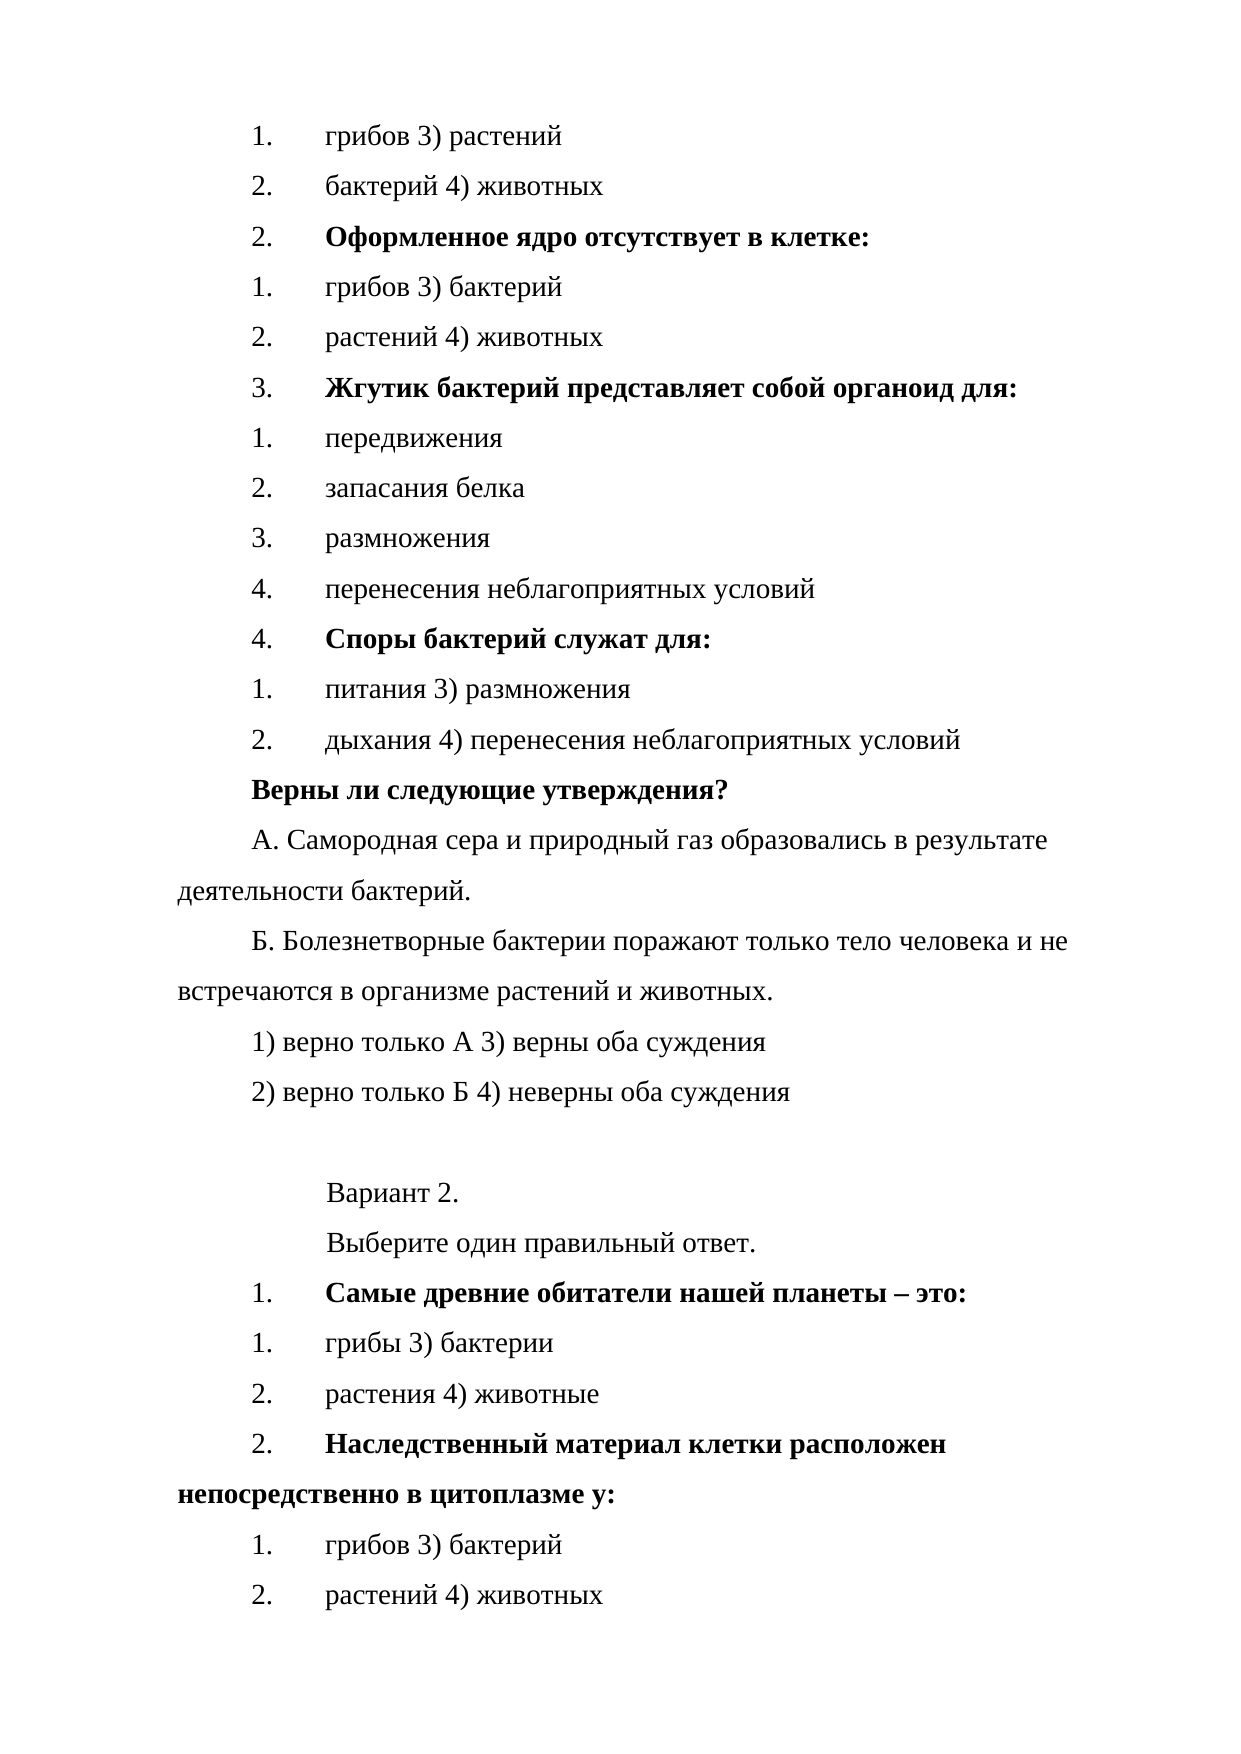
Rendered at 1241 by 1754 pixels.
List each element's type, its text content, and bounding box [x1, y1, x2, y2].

list питания 3) размножения [177, 672, 1152, 705]
list грибы 3) бактерии [177, 1326, 1152, 1359]
list Наследственный материал клетки расположен непосредственно в цитоплазме у: [177, 1426, 1152, 1510]
text Б. Болезнетворные бактерии поражают только тело человека и не встречаются в организме растений и животных. [177, 923, 1152, 1007]
list размножения [177, 521, 1152, 554]
text Вариант 2. [252, 1175, 1152, 1208]
text 1) верно только А 3) верны оба суждения [177, 1024, 1152, 1057]
list перенесения неблагоприятных условий [177, 571, 1152, 604]
list растений 4) животных [177, 319, 1152, 353]
text Выберите один правильный ответ. [252, 1225, 1152, 1258]
list Самые древние обитатели нашей планеты – это: [177, 1275, 1152, 1309]
list дыхания 4) перенесения неблагоприятных условий [177, 722, 1152, 755]
list растения 4) животные [177, 1376, 1152, 1409]
list грибов 3) бактерий [177, 1527, 1152, 1560]
list грибов 3) бактерий [177, 269, 1152, 303]
list передвижения [177, 420, 1152, 453]
text А. Самородная сера и природный газ образовались в результате деятельности бактерий. [177, 822, 1152, 906]
list бактерий 4) животных [177, 168, 1152, 202]
list Споры бактерий служат для: [177, 621, 1152, 655]
text Верны ли следующие утверждения? [177, 772, 1152, 806]
list грибов 3) растений [177, 118, 1152, 152]
list запасания белка [177, 470, 1152, 504]
list растений 4) животных [177, 1577, 1152, 1611]
list Оформленное ядро отсутствует в клетке: [177, 219, 1152, 252]
text 2) верно только Б 4) неверны оба суждения [177, 1074, 1152, 1108]
list Жгутик бактерий представляет собой органоид для: [177, 370, 1152, 403]
